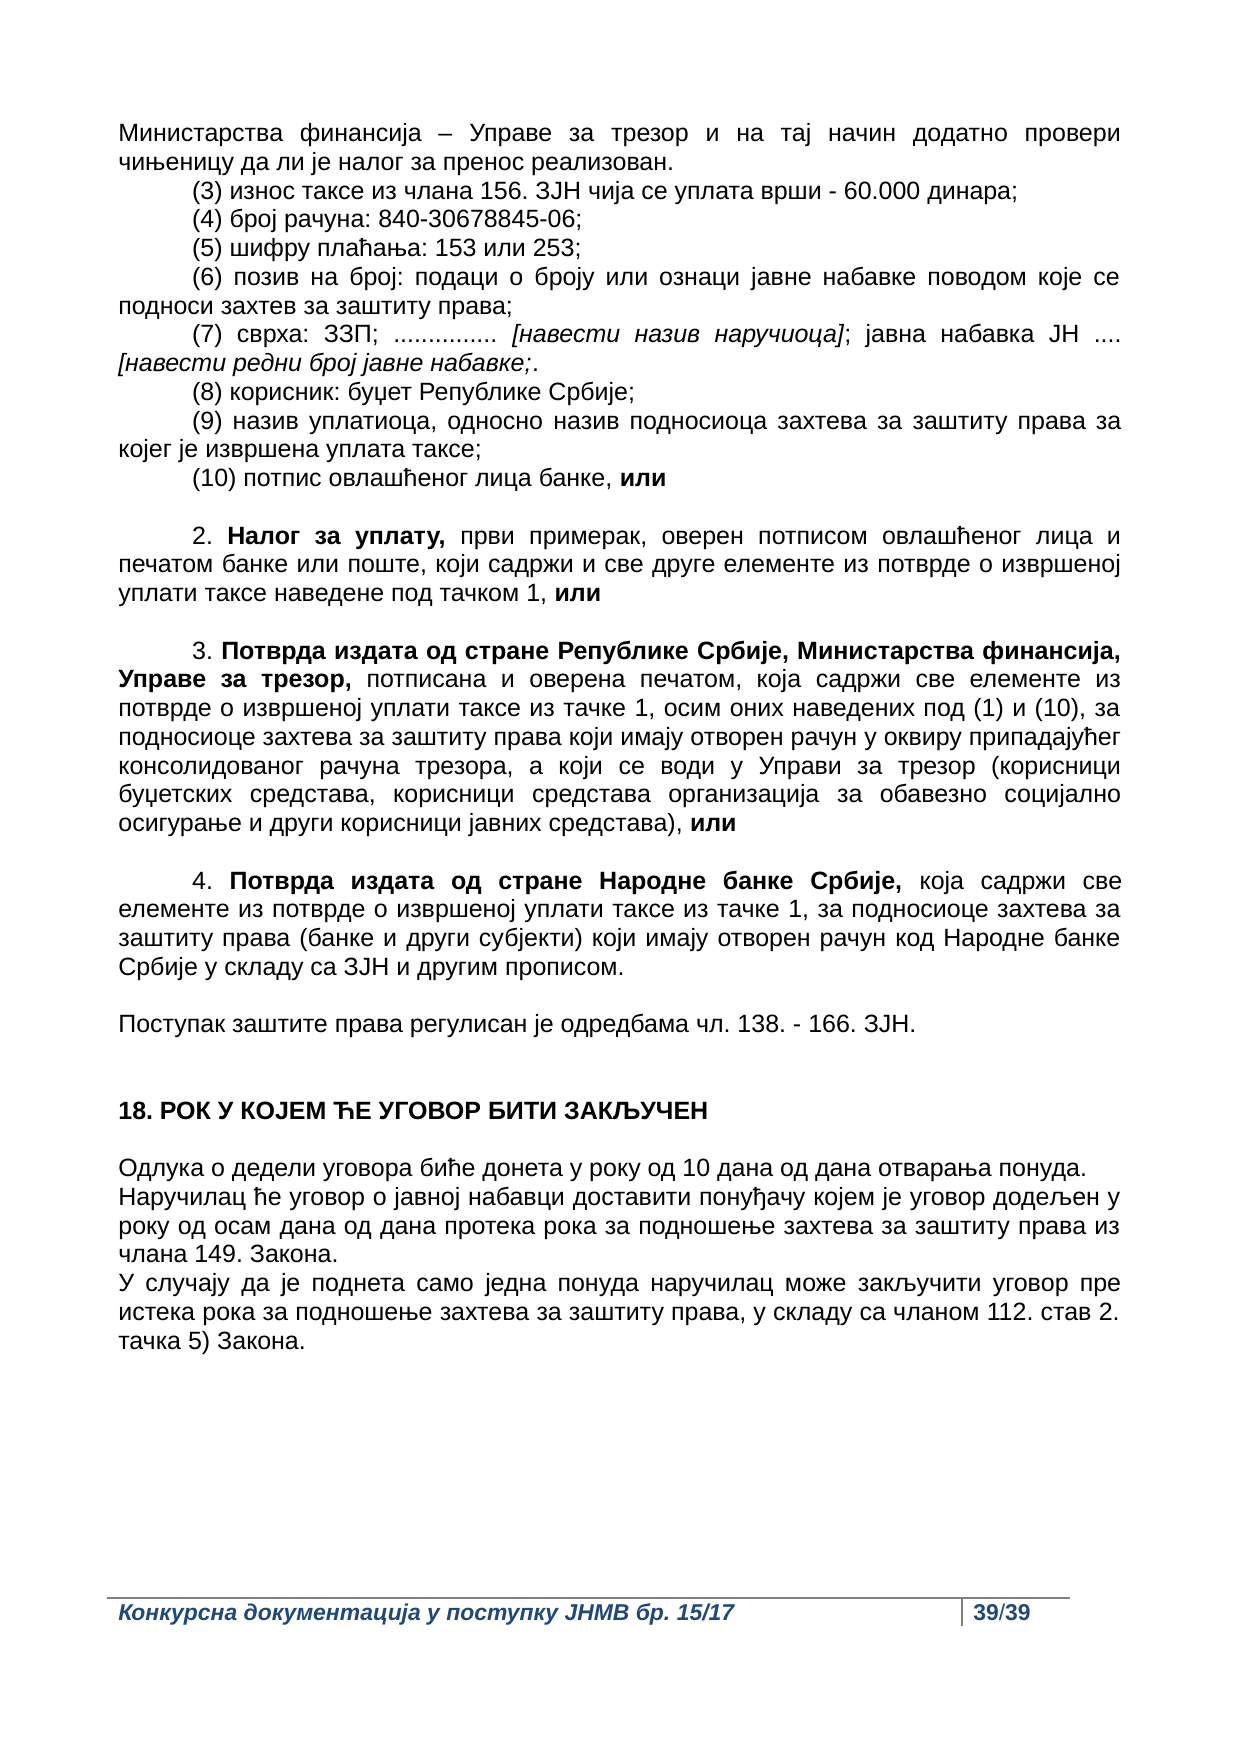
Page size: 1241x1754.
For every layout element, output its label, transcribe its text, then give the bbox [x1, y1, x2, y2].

text (4) број рачуна: 840-30678845-06; [118, 204, 1122, 233]
text (10) потпис овлашћеног лица банке, или [118, 463, 1122, 492]
text (8) корисник: буџет Републике Србије; [118, 377, 1122, 406]
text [118, 118, 1122, 176]
text 4. Потврда издата од стране Народне банке Србије, која садржи све елементе из потврде о извршеној уплати таксе из тачке 1, за подносиоце захтева за заштиту права (банке и други субјекти) који имају отворен рачун код Народне банке Србије у складу са ЗЈН и другим прописом. [118, 866, 1122, 981]
text (7) сврха: ЗЗП; ............... [навести назив наручиоца]; јавна набавка ЈН .... [навести редни број јавне набавкe;. [118, 319, 1122, 377]
text Поступак заштите права регулисан је одредбама чл. 138. - 166. ЗЈН. [118, 1009, 1122, 1038]
text Наручилац ће уговор о јавној набавци доставити понуђачу којем је уговор додељен у року од осам дана од дана протека рока за подношење захтева за заштиту права из члана 149. Закона. [118, 1182, 1122, 1268]
text (3) износ таксе из члана 156. ЗЈН чија се уплата врши - 60.000 динара; [118, 176, 1122, 204]
text (9) назив уплатиоца, односно назив подносиоца захтева за заштиту права за којег је извршена уплата таксе; [118, 406, 1122, 463]
text (5) шифру плаћања: 153 или 253; [118, 233, 1122, 262]
text 3. Потврда издата од стране Републике Србије, Министарства финансија, Управе за трезор, потписана и оверена печатом, која садржи све елементе из потврде о извршеној уплати таксе из тачке 1, осим оних наведених под (1) и (10), за подносиоце захтева за заштиту права који имају отворен рачун у оквиру припадајућег консолидованог рачуна трезора, а који се води у Управи за трезор (корисници буџетских средстава, корисници средстава организација за обавезно социјално осигурање и други корисници јавних средстава), или [118, 636, 1122, 837]
text 2. Налог за уплату, први примерак, оверен потписом овлашћеног лица и печатом банке или поште, који садржи и све друге елементе из потврде о извршеној уплати таксе наведене под тачком 1, или [118, 521, 1122, 607]
text (6) позив на број: подаци о броју или ознаци јавне набавке поводом које се подноси захтев за заштиту права; [118, 262, 1122, 319]
text У случају да је поднета само једна понуда наручилац може закључити уговор пре истека рока за подношење захтева за заштиту права, у складу са чланом 112. став 2. тачка 5) Закона. [118, 1268, 1122, 1354]
text Одлука о дедели уговора биће донета у року од 10 дана од дана отварања понуда. [118, 1153, 1122, 1182]
text 18. РОК У КОЈЕМ ЋЕ УГОВОР БИТИ ЗАКЉУЧЕН [118, 1096, 1122, 1124]
